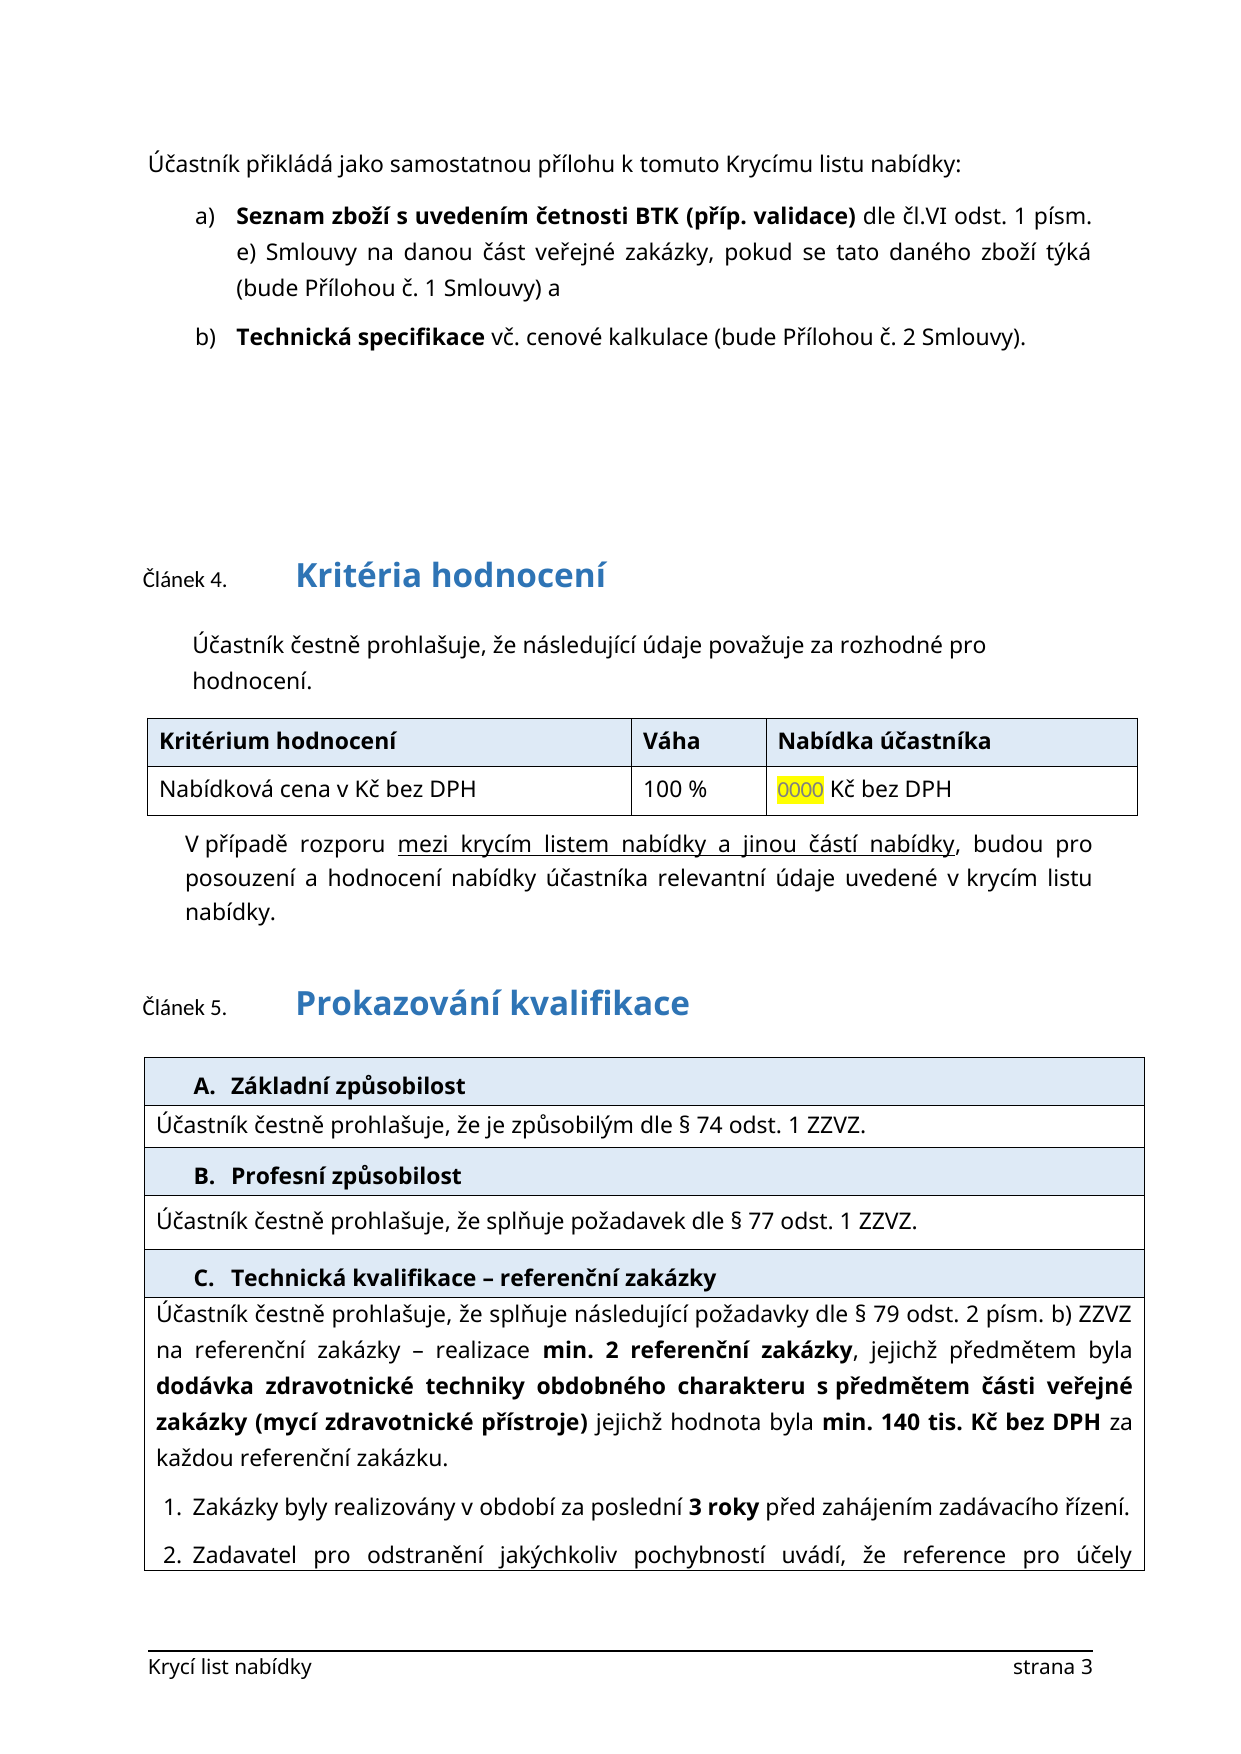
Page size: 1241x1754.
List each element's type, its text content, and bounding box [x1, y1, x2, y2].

table_cell Nabídková cena v Kč bez DPH [148, 767, 631, 815]
table_header Kritérium hodnocení [148, 719, 631, 766]
table_header Základní způsobilost [145, 1058, 1144, 1105]
table_cell Účastník čestně prohlašuje, že splňuje požadavek dle § 77 odst. 1 ZZVZ. [145, 1196, 1144, 1248]
table_cell 100 % [632, 767, 766, 815]
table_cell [145, 1298, 1144, 1570]
subtitle Kritéria hodnocení [185, 552, 1093, 597]
table_cell Technická kvalifikace – referenční zakázky [145, 1250, 1144, 1297]
table_header Váha [632, 719, 766, 766]
table_cell Kč bez DPH [767, 767, 1137, 815]
table_header Nabídka účastníka [767, 719, 1137, 766]
list Seznam zboží s uvedením četnosti BTK (příp. validace) dle čl.VI odst. 1 písm. e) Smlouvy na danou část veřejné zakázky, pokud se tato daného zboží týká (bude Přílohou č. 1 Smlouvy) a [195, 200, 1093, 303]
subtitle Prokazování kvalifikace [185, 979, 1093, 1025]
list Technická specifikace vč. cenové kalkulace (bude Přílohou č. 2 Smlouvy). [195, 321, 1093, 352]
text Účastník přikládá jako samostatnou přílohu k tomuto Krycímu listu nabídky: [148, 148, 1093, 179]
table_cell Účastník čestně prohlašuje, že je způsobilým dle § 74 odst. 1 ZZVZ. [145, 1106, 1144, 1147]
table_cell Profesní způsobilost [145, 1148, 1144, 1195]
text V případě rozporu mezi krycím listem nabídky a jinou částí nabídky, budou pro posouzení a hodnocení nabídky účastníka relevantní údaje uvedené v krycím listu nabídky. [185, 828, 1093, 927]
text Účastník čestně prohlašuje, že následující údaje považuje za rozhodné pro hodnocení. [192, 629, 1093, 696]
